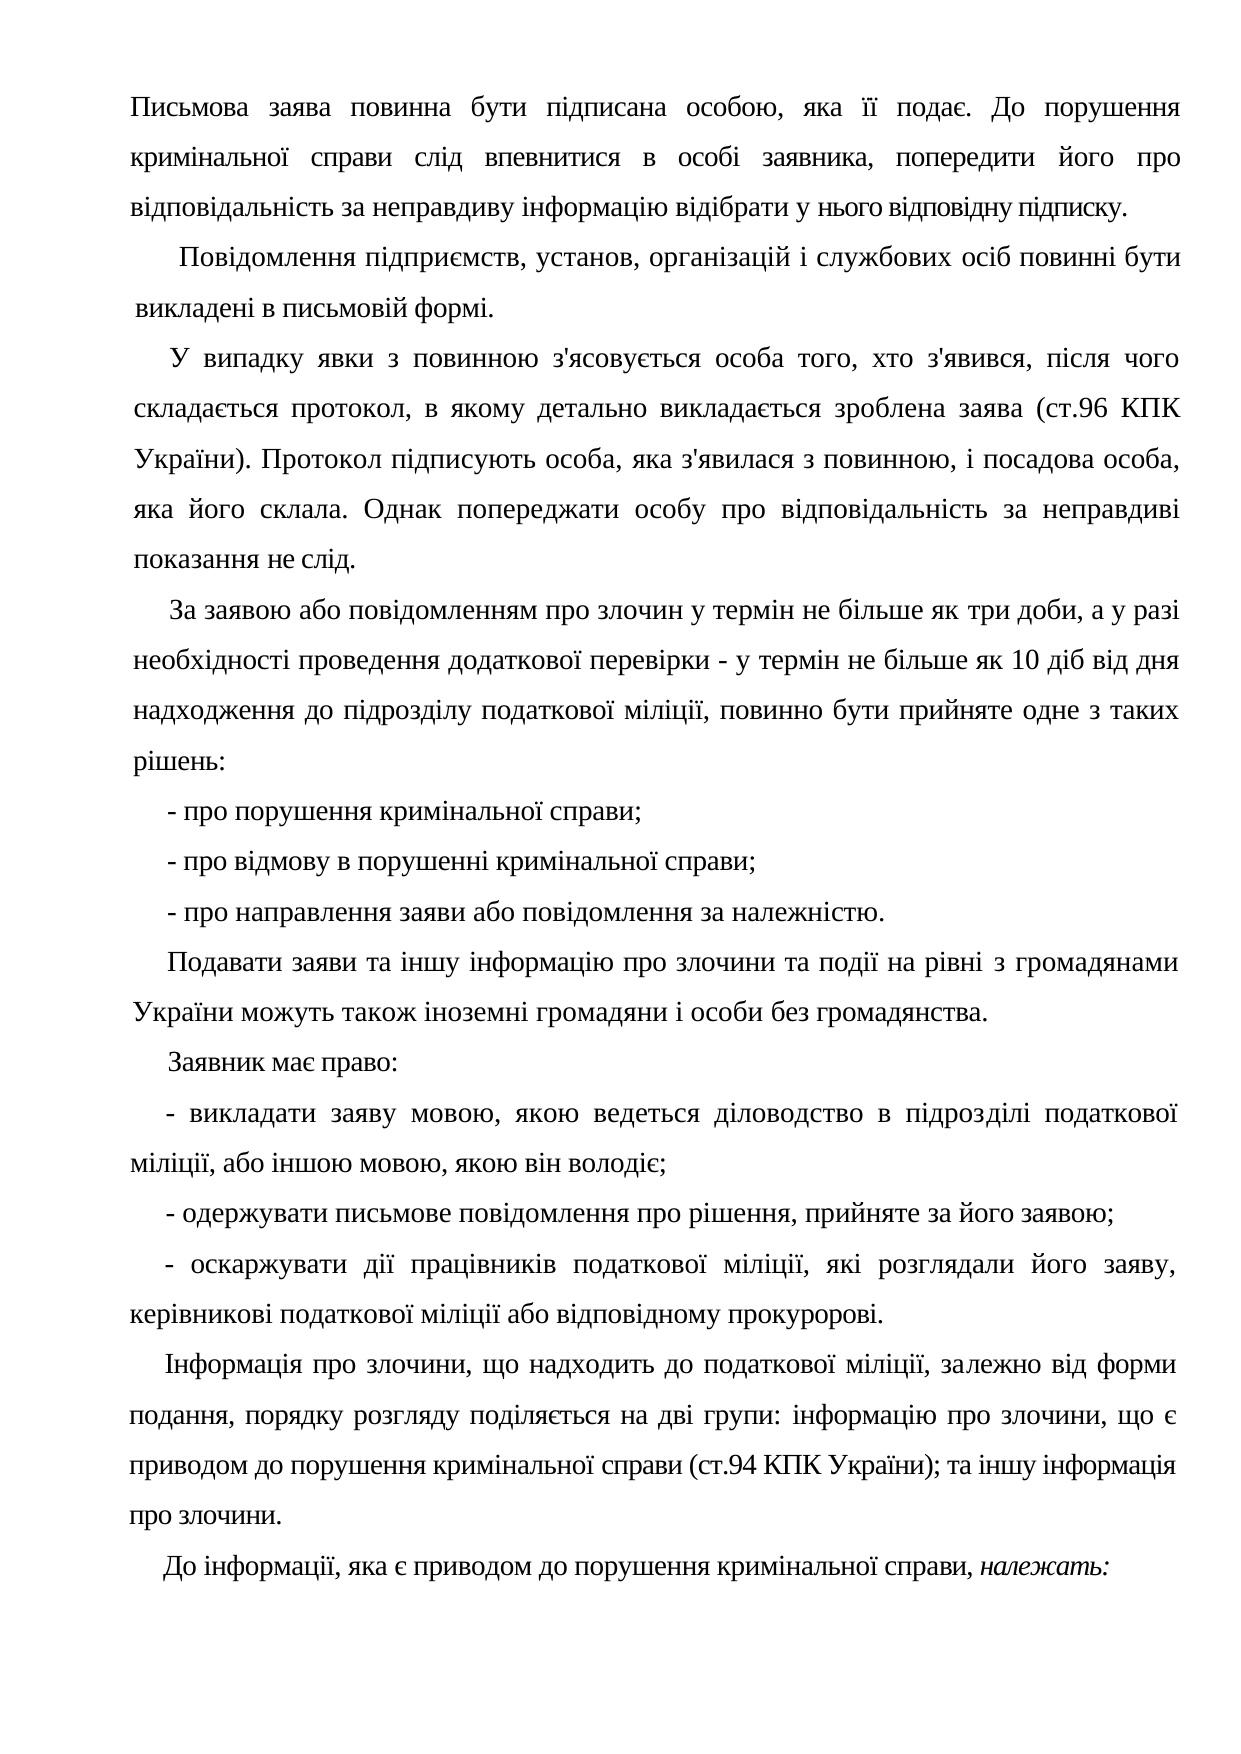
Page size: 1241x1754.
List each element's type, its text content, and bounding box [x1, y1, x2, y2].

text До інформації, яка є приводом до порушення кримінальної справи, належать: [128, 1548, 1175, 1581]
text Повідомлення підприємств, установ, організацій і службових осіб повинні бути викладені в письмовій формі. [135, 239, 1181, 323]
text - оскаржувати дії працівників податкової міліції, які розглядали його заяву, керівникові податкової міліції або відповідному прокуророві. [129, 1246, 1177, 1330]
text Заявник має право: [167, 1044, 1181, 1078]
text - про відмову в порушенні кримінальної справи; [167, 843, 1181, 877]
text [130, 89, 1181, 223]
text - викладати заяву мовою, якою ведеться діловодство в підрозділі податкової міліції, або іншою мовою, якою він володіє; [130, 1095, 1178, 1179]
text - про порушення кримінальної справи; [167, 793, 1181, 827]
text - про направлення заяви або повідомлення за належністю. [167, 894, 1181, 927]
text - одержувати письмове повідомлення про рішення, прийняте за його заявою; [131, 1196, 1178, 1229]
text За заявою або повідомленням про злочин у термін не більше як три доби, а у разі необхідності проведення додаткової перевірки - у термін не більше як 10 діб від дня надходження до підрозділу податкової міліції, повинно бути прийняте одне з таких рішень: [133, 592, 1180, 776]
text У випадку явки з повинною з'ясовується особа того, хто з'явився, після чого складається протокол, в якому детально викладається зроблена заява (ст.96 КПК України). Протокол підписують особа, яка з'явилася з повинною, і посадова особа, яка його склала. Однак попереджати особу про відповідальність за неправдиві показання не слід. [133, 340, 1181, 575]
text Подавати заяви та іншу інформацію про злочини та події на рівні з громадянами України можуть також іноземні громадяни і особи без громадянства. [132, 944, 1179, 1028]
text Інформація про злочини, що надходить до податкової міліції, залежно від форми подання, порядку розгляду поділяється на дві групи: інформацію про злочини, що є приводом до порушення кримінальної справи (ст.94 КПК України); та іншу інформація про злочини. [129, 1346, 1177, 1531]
